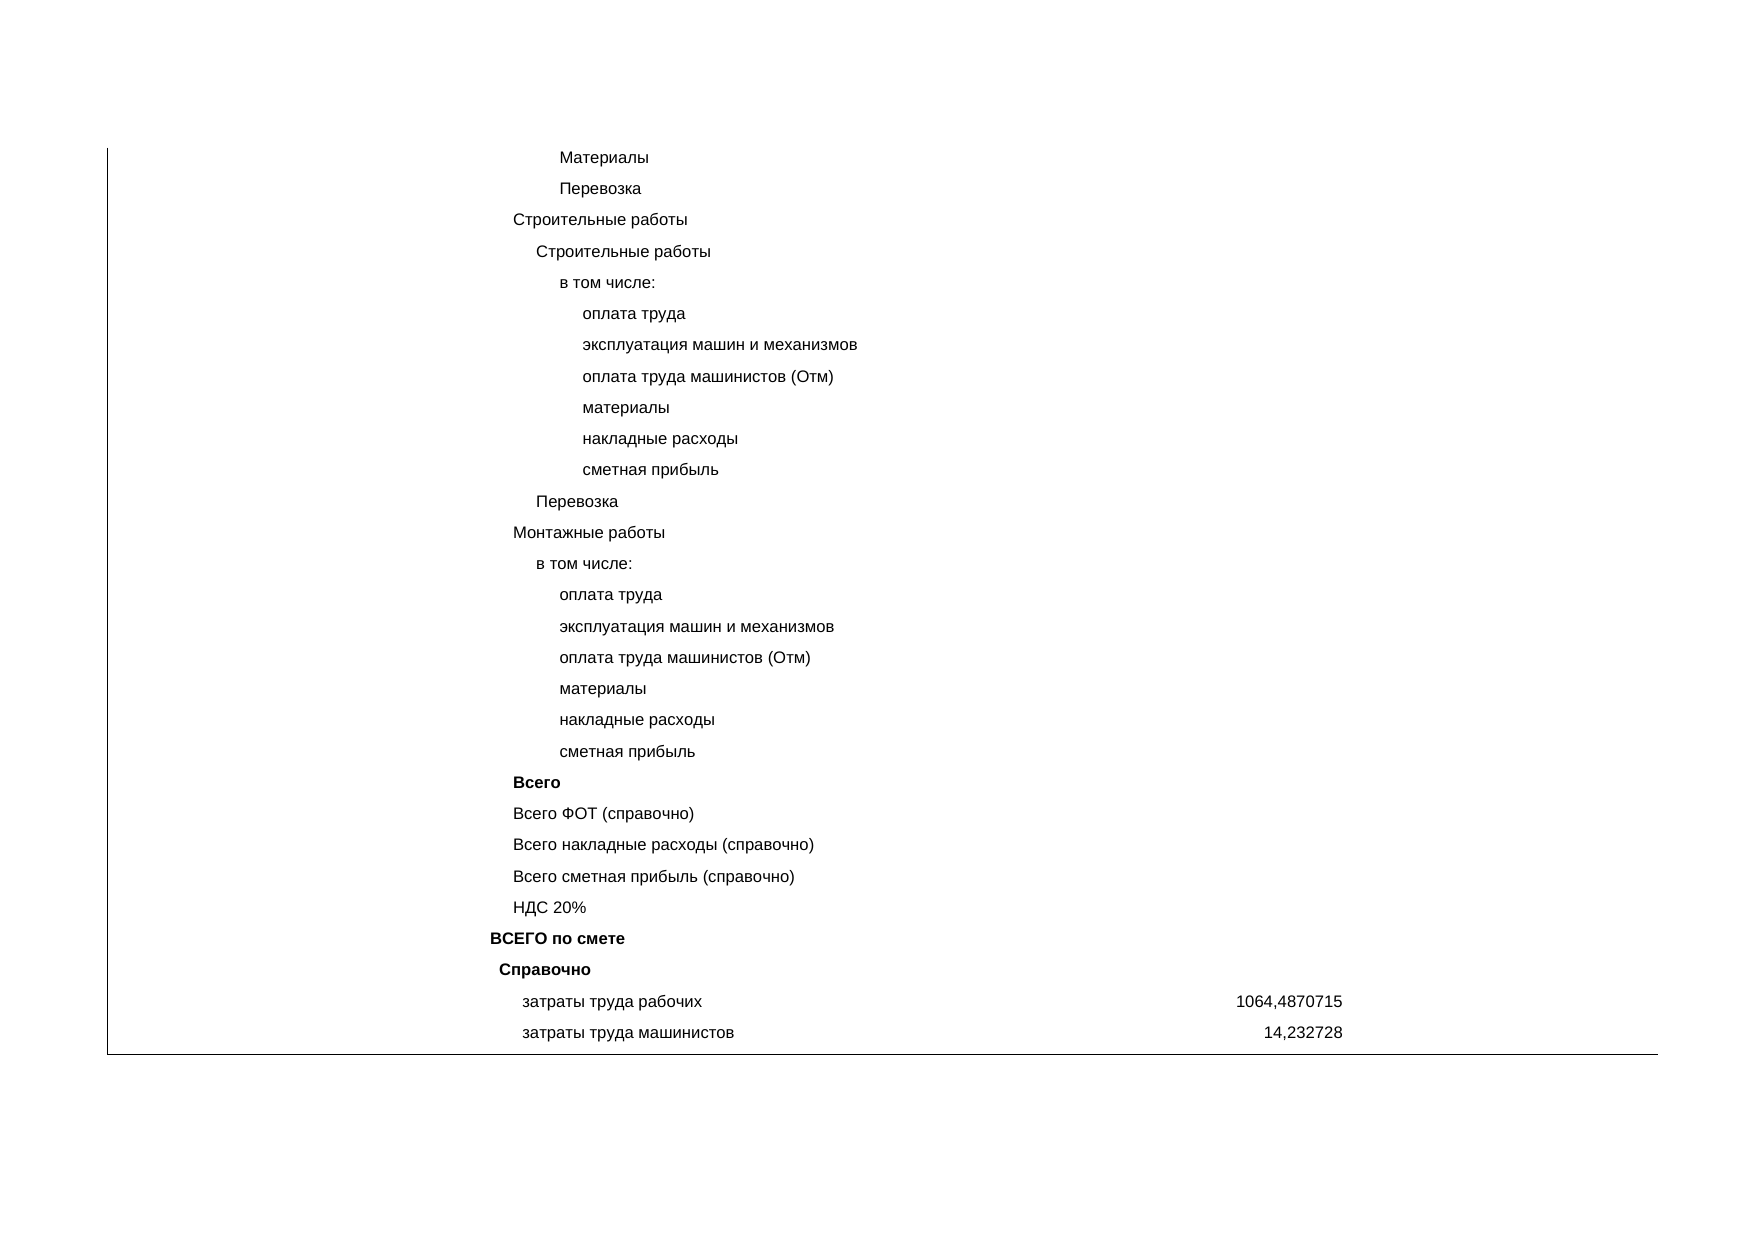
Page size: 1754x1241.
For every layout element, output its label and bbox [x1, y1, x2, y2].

table_cell [103, 148, 1658, 1084]
